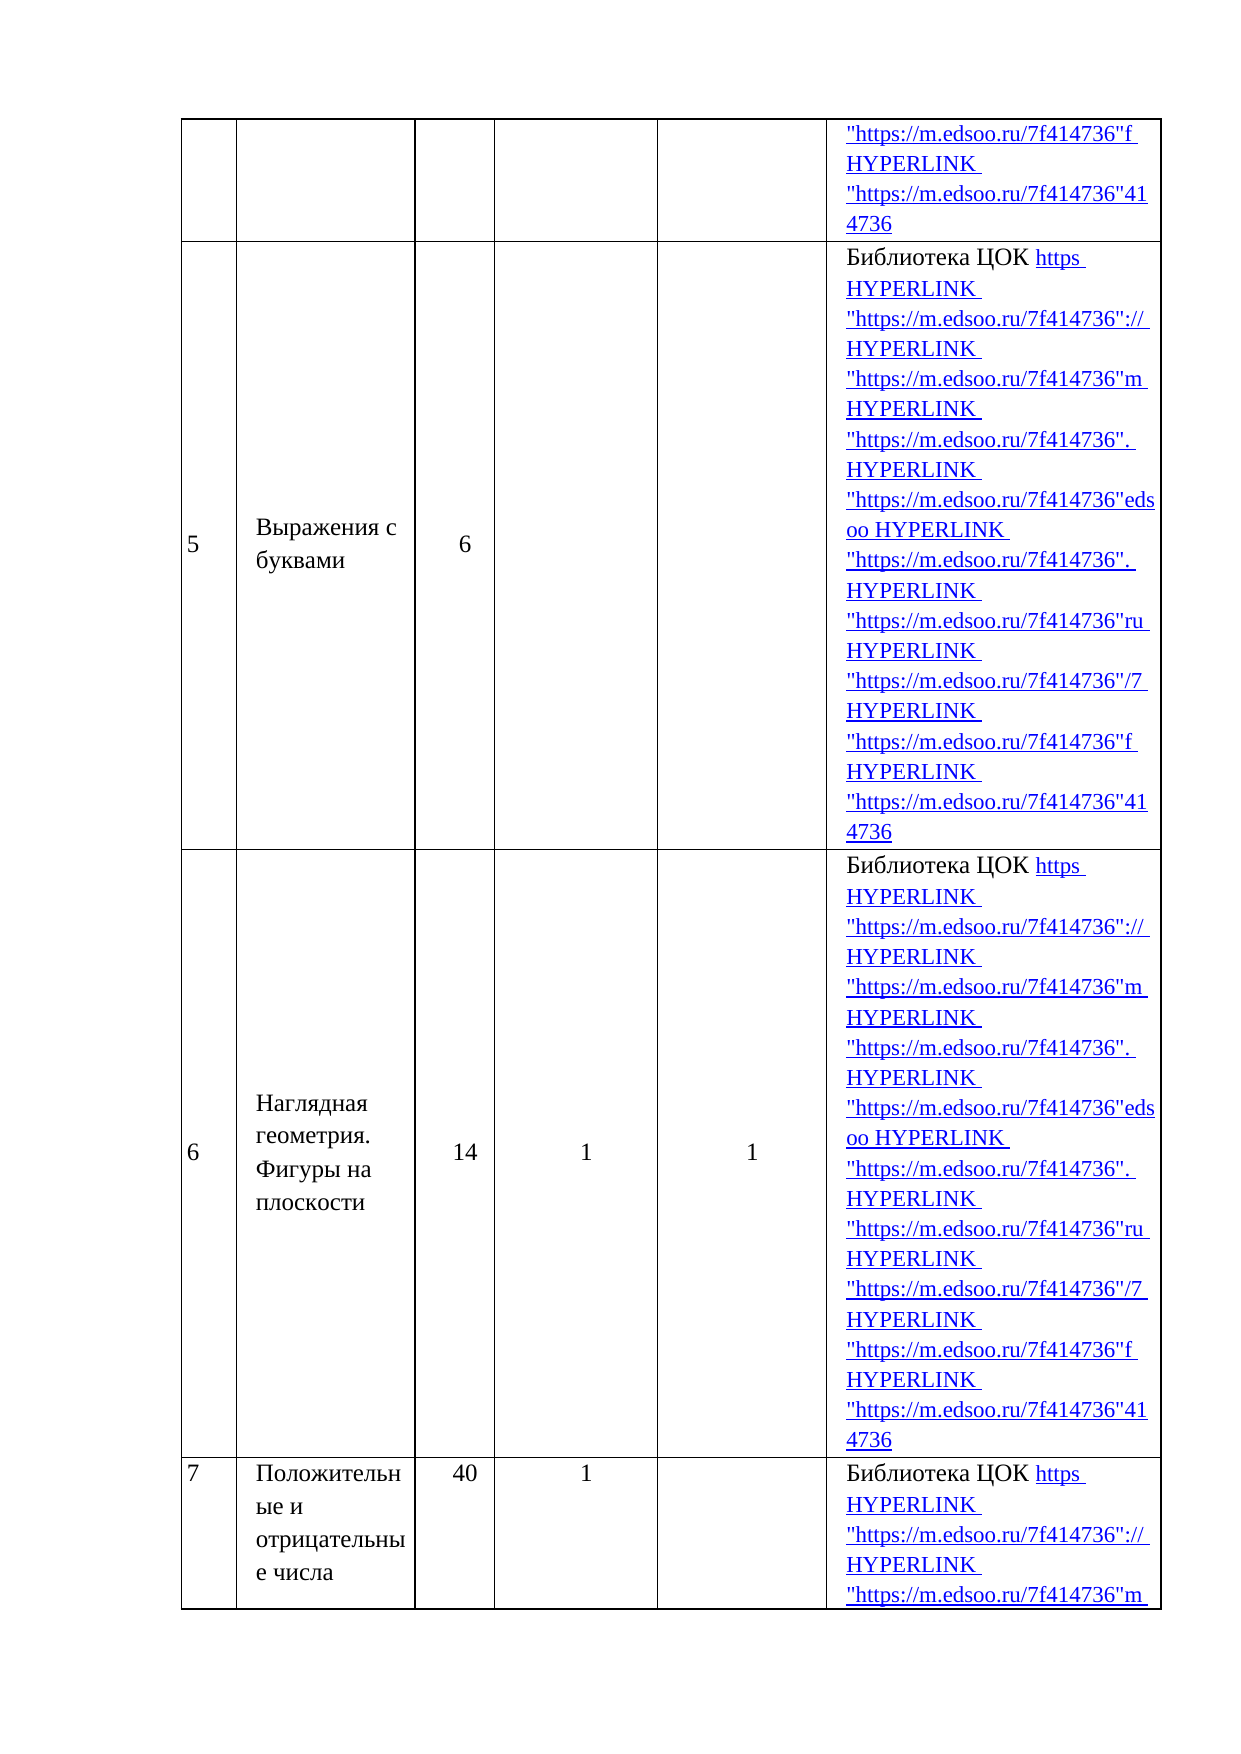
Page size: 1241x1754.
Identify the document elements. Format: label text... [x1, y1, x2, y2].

table_cell Выражения с буквами [237, 242, 414, 849]
table_cell 5 [182, 242, 236, 849]
table_cell 7 [182, 1458, 236, 1608]
table_cell [658, 1458, 826, 1608]
table_cell [495, 242, 657, 849]
table_cell 1 [658, 850, 826, 1457]
table_cell Наглядная геометрия. Фигуры на плоскости [237, 850, 414, 1457]
table_cell 6 [182, 850, 236, 1457]
table_cell 4 [182, 120, 236, 241]
table_cell 6 [416, 120, 494, 241]
table_cell 40 [416, 1458, 494, 1608]
table_cell 6 [416, 242, 494, 849]
table_cell 1 [495, 850, 657, 1457]
table_cell [658, 242, 826, 849]
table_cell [827, 1458, 1160, 1608]
table_cell [495, 120, 657, 241]
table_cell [827, 120, 1160, 241]
table_cell 14 [416, 850, 494, 1457]
table_cell 1 [495, 1458, 657, 1608]
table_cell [237, 120, 414, 241]
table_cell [237, 1458, 414, 1608]
table_cell 1 [658, 120, 826, 241]
